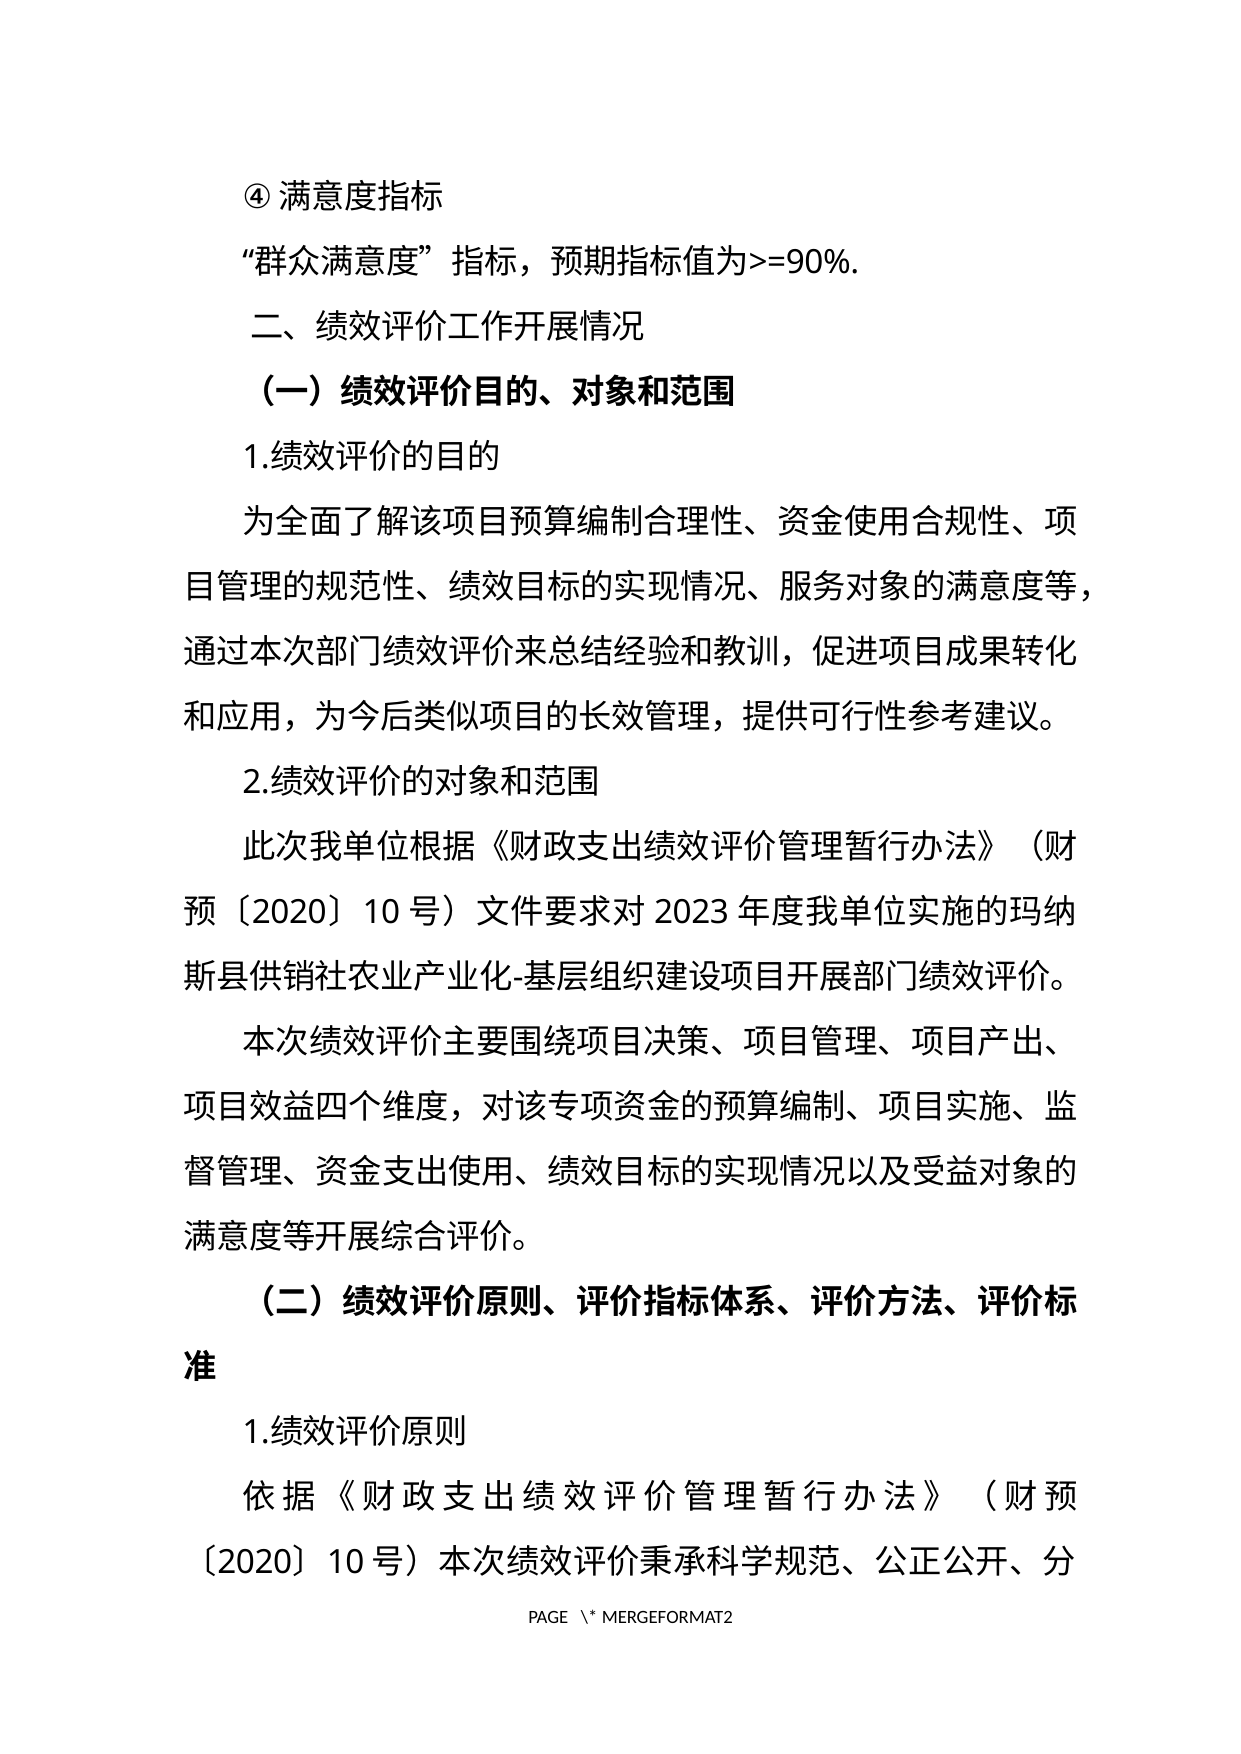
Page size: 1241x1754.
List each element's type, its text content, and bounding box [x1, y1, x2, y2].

text 为全面了解该项目预算编制合理性、资金使用合规性、项目管理的规范性、绩效目标的实现情况、服务对象的满意度等，通过本次部门绩效评价来总结经验和教训，促进项目成果转化和应用，为今后类似项目的长效管理，提供可行性参考建议。 [183, 487, 1078, 747]
text （一）绩效评价目的、对象和范围 [183, 357, 1078, 422]
text 2.绩效评价的对象和范围 [183, 747, 1078, 812]
text 1.绩效评价的目的 [183, 422, 1078, 487]
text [183, 1462, 1078, 1592]
text 1.绩效评价原则 [183, 1397, 1078, 1462]
text （二）绩效评价原则、评价指标体系、评价方法、评价标准 [183, 1267, 1078, 1397]
text 此次我单位根据《财政支出绩效评价管理暂行办法》（财预〔2020〕10号）文件要求对2023年度我单位实施的玛纳斯县供销社农业产业化-基层组织建设项目开展部门绩效评价。 [183, 812, 1078, 1007]
text “群众满意度”指标，预期指标值为>=90%. [183, 227, 1078, 292]
text ④满意度指标 [183, 162, 1078, 227]
text 本次绩效评价主要围绕项目决策、项目管理、项目产出、项目效益四个维度，对该专项资金的预算编制、项目实施、监督管理、资金支出使用、绩效目标的实现情况以及受益对象的满意度等开展综合评价。 [183, 1007, 1078, 1267]
text 二、绩效评价工作开展情况 [183, 292, 1078, 357]
